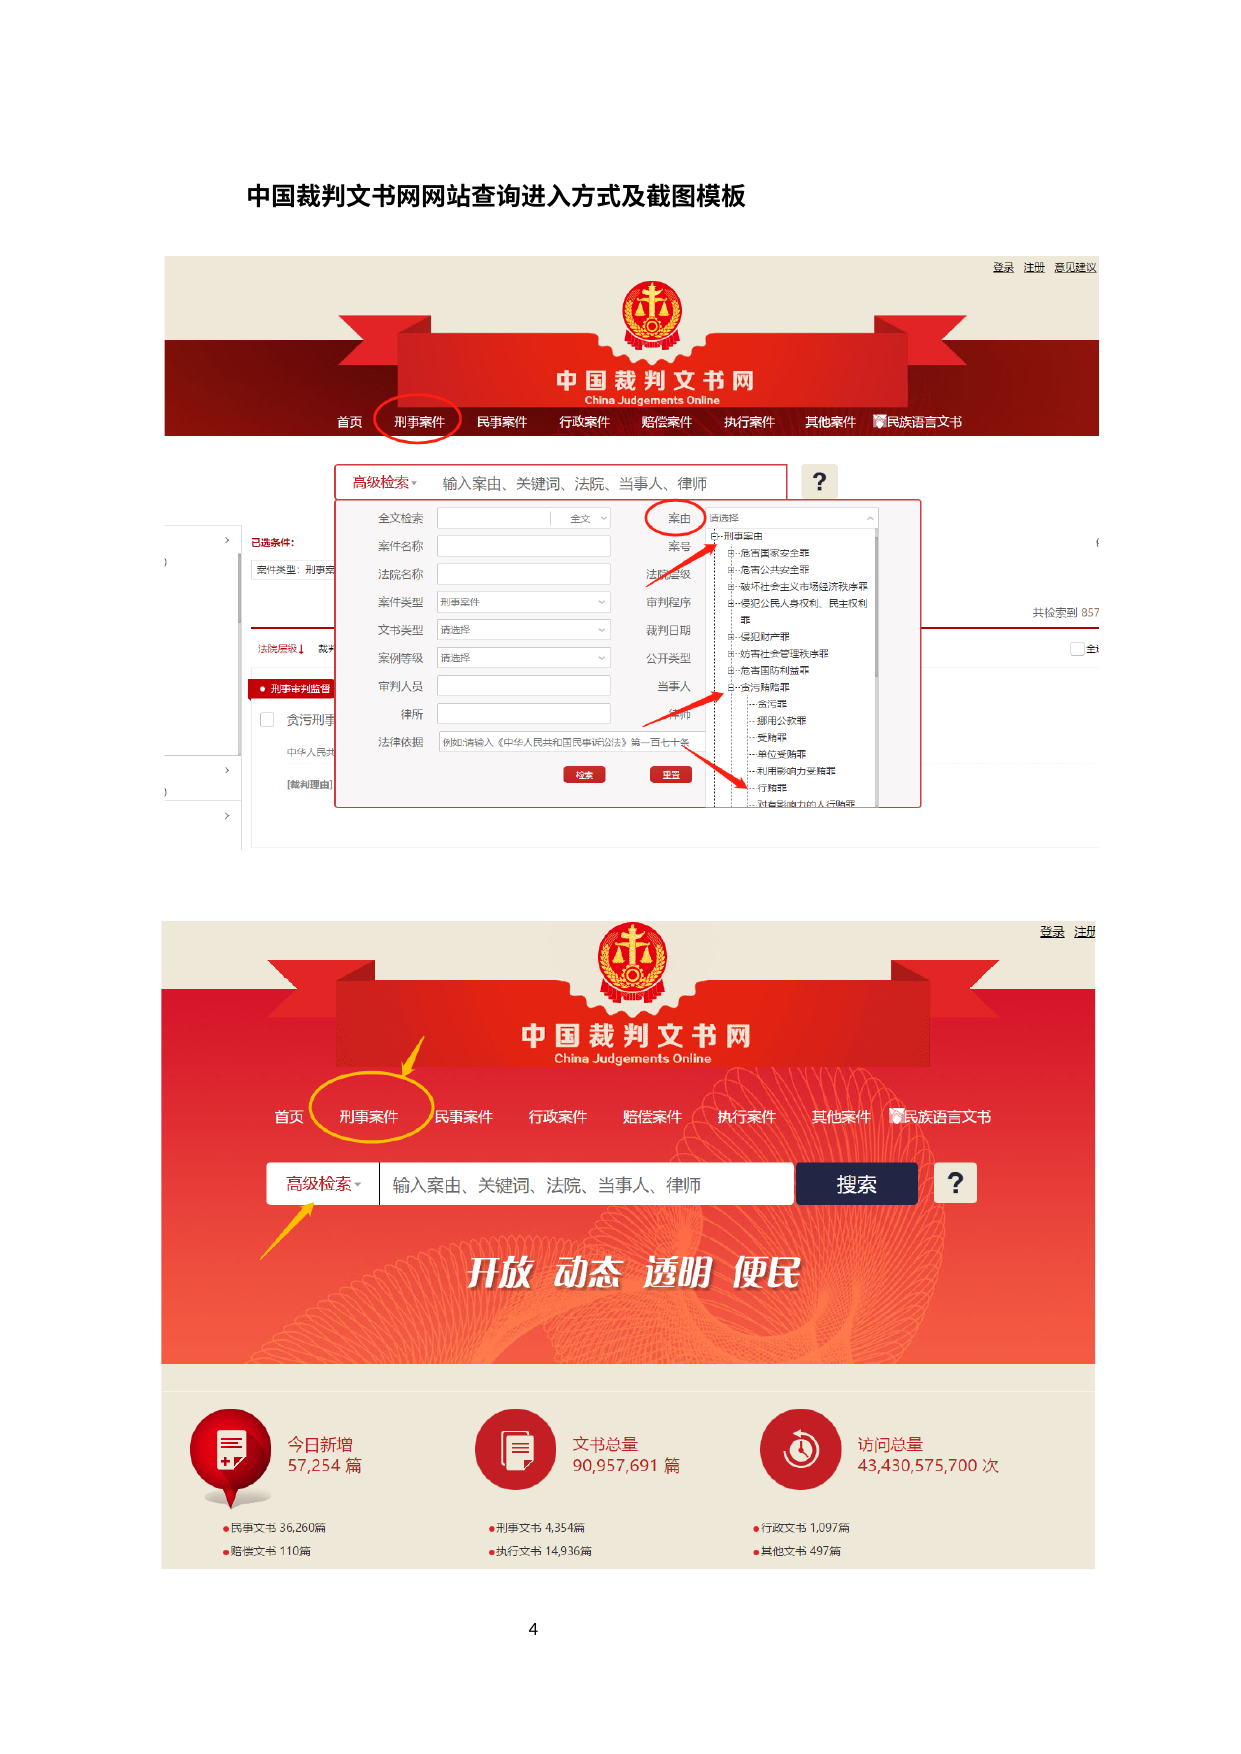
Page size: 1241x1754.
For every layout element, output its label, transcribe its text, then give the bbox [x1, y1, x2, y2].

picture [164, 256, 1098, 850]
text 中国裁判文书网网站查询进入方式及截图模板 [187, 162, 1053, 227]
picture [161, 921, 1096, 1568]
